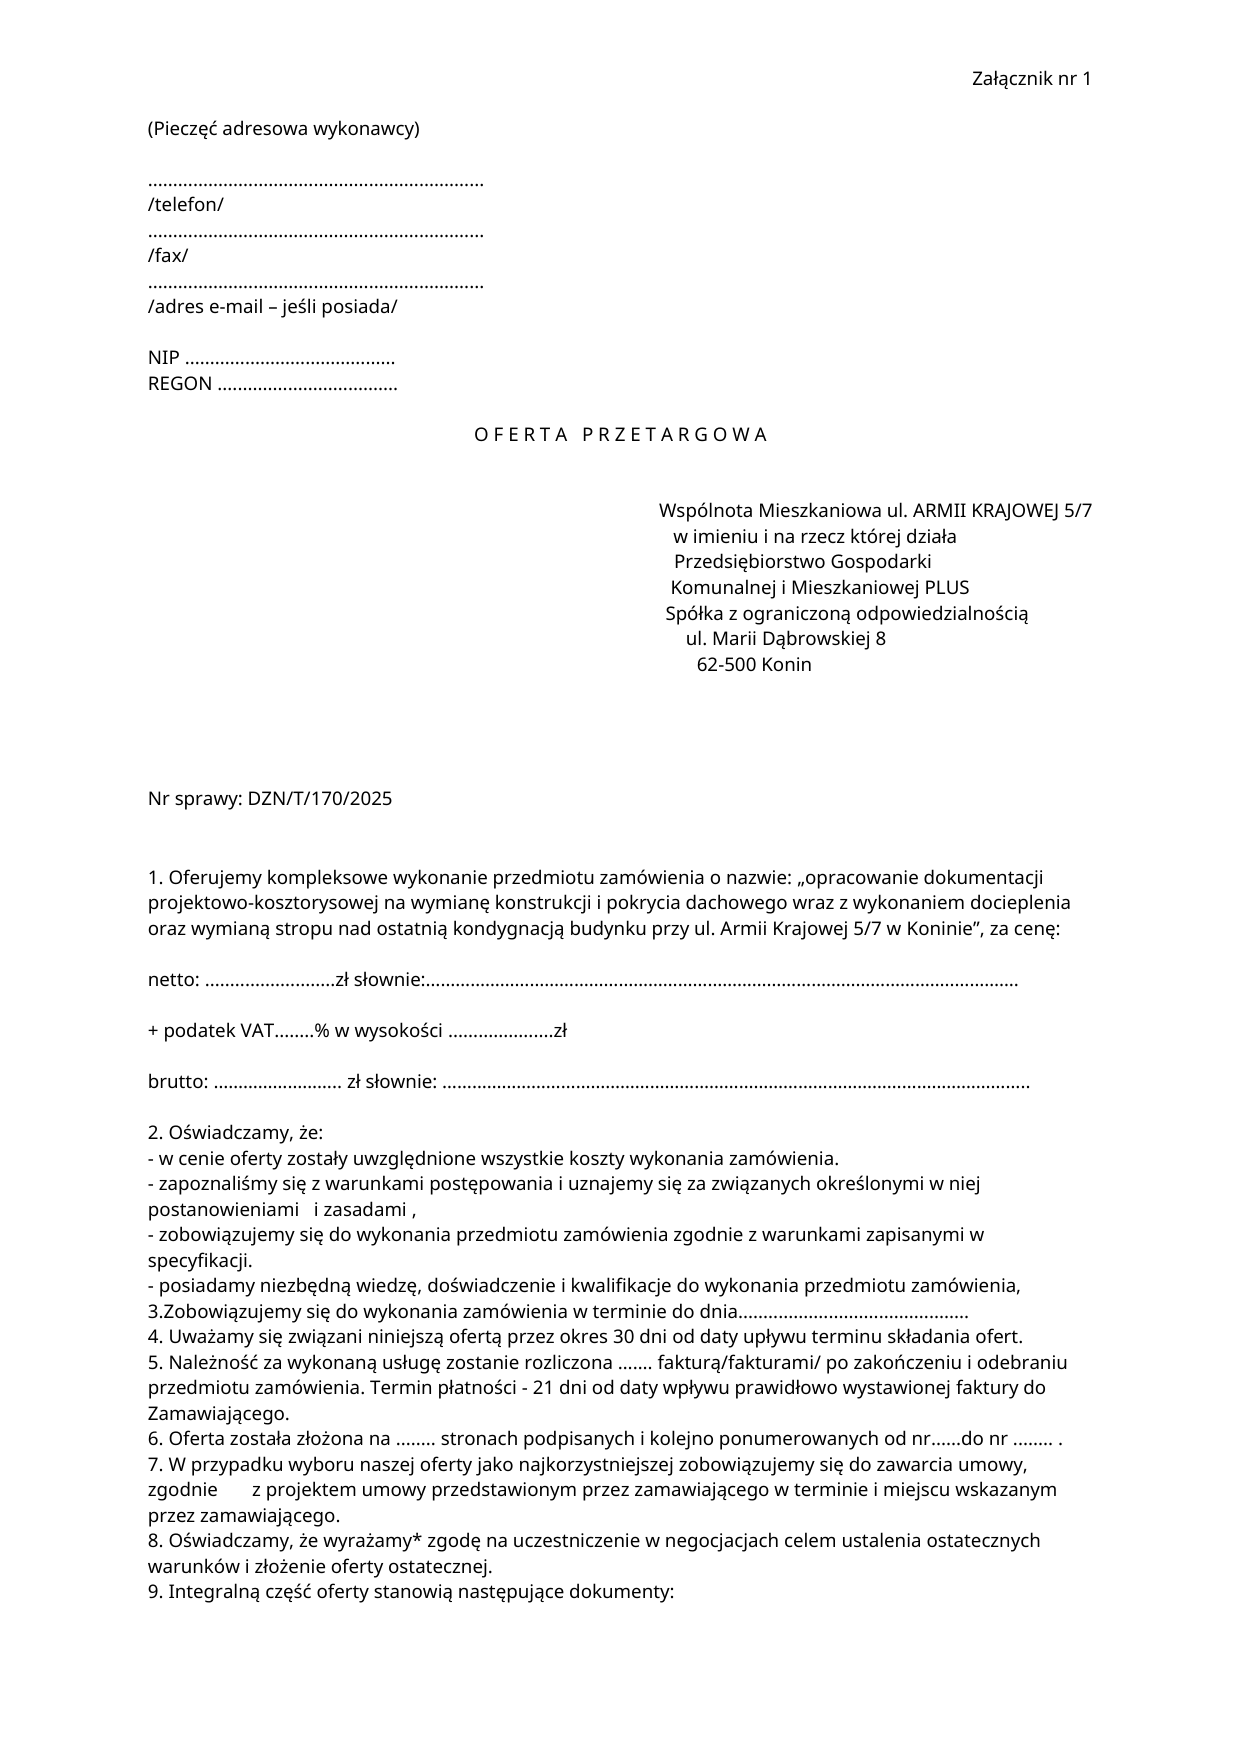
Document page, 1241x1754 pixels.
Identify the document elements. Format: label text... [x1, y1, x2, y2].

text 6. Oferta została złożona na ........ stronach podpisanych i kolejno ponumerowanych od nr......do nr ........ . [148, 1426, 1093, 1451]
text 9. Integralną część oferty stanowią następujące dokumenty: [148, 1579, 1093, 1604]
text REGON .................................... [148, 370, 1093, 396]
text 62-500 Konin [148, 651, 1093, 676]
text 5. Należność za wykonaną usługę zostanie rozliczona ……. fakturą/fakturami/ po zakończeniu i odebraniu przedmiotu zamówienia. Termin płatności - 21 dni od daty wpływu prawidłowo wystawionej faktury do Zamawiającego. [148, 1349, 1123, 1426]
text + podatek VAT........% w wysokości .....................zł [148, 1017, 1093, 1043]
text ................................................................... [148, 268, 1093, 294]
text netto: ..........................zł słownie:……………………………………………………………………………………………..…………. [148, 966, 1093, 992]
text 1. Oferujemy kompleksowe wykonanie przedmiotu zamówienia o nazwie: „opracowanie dokumentacji projektowo-kosztorysowej na wymianę konstrukcji i pokrycia dachowego wraz z wykonaniem docieplenia oraz wymianą stropu nad ostatnią kondygnacją budynku przy ul. Armii Krajowej 5/7 w Koninie”, za cenę: [148, 864, 1093, 941]
text ul. Marii Dąbrowskiej 8 [148, 625, 1093, 651]
text brutto: …………………….. zł słownie: ……………………………………………………………………………………………………….. [148, 1068, 1093, 1094]
text Komunalnej i Mieszkaniowej PLUS [148, 574, 1093, 600]
text w imieniu i na rzecz której działa [148, 523, 1093, 549]
text /telefon/ [148, 192, 1093, 217]
text NIP .......................................... [148, 345, 1093, 370]
text Załącznik nr 1 [148, 65, 1093, 90]
text Spółka z ograniczoną odpowiedzialnością [148, 600, 1093, 625]
text 4. Uważamy się związani niniejszą ofertą przez okres 30 dni od daty upływu terminu składania ofert. [148, 1323, 1093, 1349]
text - zapoznaliśmy się z warunkami postępowania i uznajemy się za związanych określonymi w niej postanowieniami i zasadami , [148, 1170, 1093, 1221]
text O F E R T A P R Z E T A R G O W A [148, 421, 1093, 447]
text ................................................................... [148, 166, 1093, 192]
text 7. W przypadku wyboru naszej oferty jako najkorzystniejszej zobowiązujemy się do zawarcia umowy, zgodnie z projektem umowy przedstawionym przez zamawiającego w terminie i miejscu wskazanym przez zamawiającego. [148, 1451, 1093, 1528]
text /adres e-mail – jeśli posiada/ [148, 294, 1093, 319]
text /fax/ [148, 243, 1093, 268]
text - w cenie oferty zostały uwzględnione wszystkie koszty wykonania zamówienia. [148, 1145, 1093, 1170]
text 8. Oświadczamy, że wyrażamy* zgodę na uczestniczenie w negocjacjach celem ustalenia ostatecznych warunków i złożenie oferty ostatecznej. [148, 1528, 1093, 1579]
text ................................................................... [148, 217, 1093, 243]
text - posiadamy niezbędną wiedzę, doświadczenie i kwalifikacje do wykonania przedmiotu zamówienia, [148, 1272, 1093, 1298]
text Przedsiębiorstwo Gospodarki [148, 549, 1093, 574]
text Wspólnota Mieszkaniowa ul. ARMII KRAJOWEJ 5/7 [148, 498, 1093, 523]
text 2. Oświadczamy, że: [148, 1119, 1093, 1145]
text - zobowiązujemy się do wykonania przedmiotu zamówienia zgodnie z warunkami zapisanymi w specyfikacji. [148, 1221, 1093, 1272]
text (Pieczęć adresowa wykonawcy) [148, 115, 1093, 141]
text 3.Zobowiązujemy się do wykonania zamówienia w terminie do dnia.............................................. [148, 1298, 1093, 1323]
text Nr sprawy: DZN/T/170/2025 [148, 785, 1093, 811]
